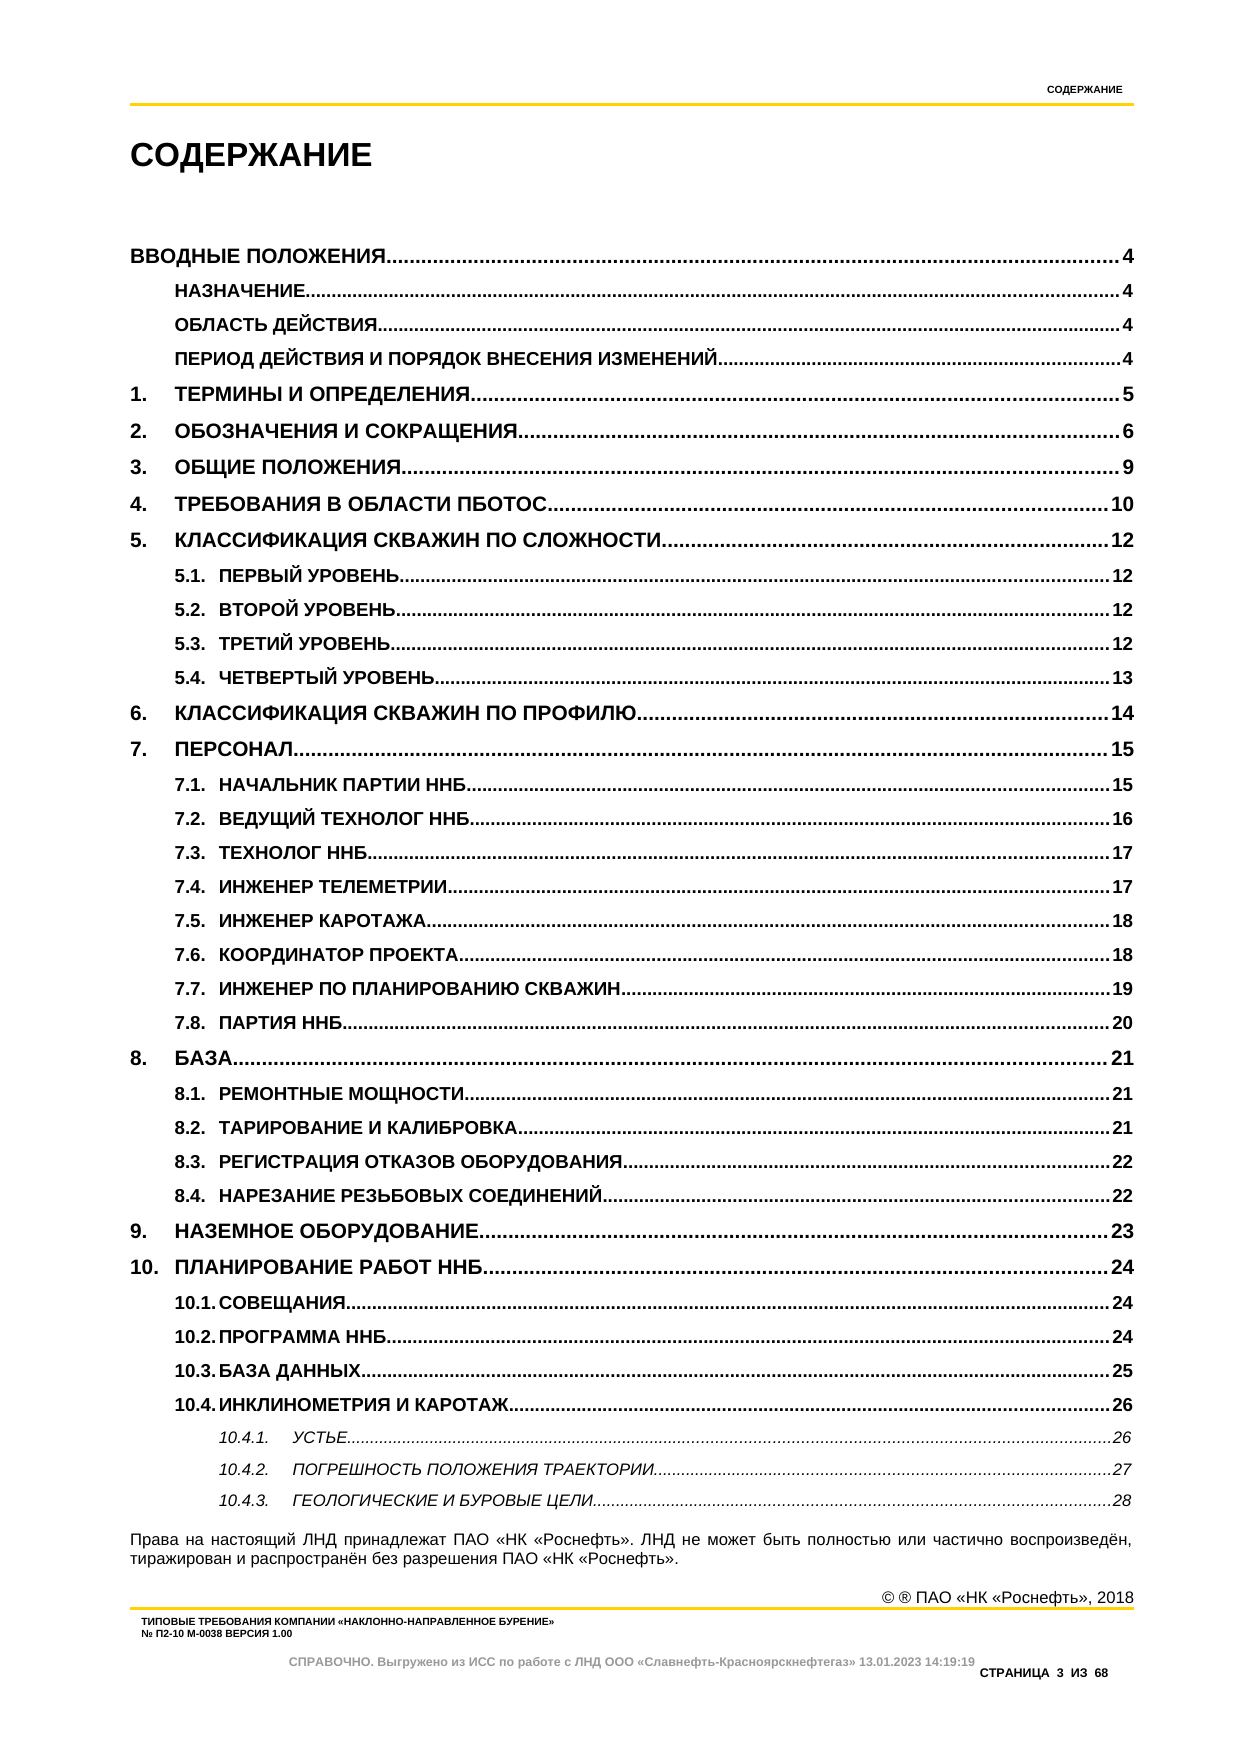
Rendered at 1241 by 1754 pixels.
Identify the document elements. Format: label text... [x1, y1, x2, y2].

text 7.7. ИНЖЕНЕР ПО ПЛАНИРОВАНИЮ СКВАЖИН 19 [174, 978, 1134, 999]
text 5.2. ВТОРОЙ УРОВЕНЬ 12 [174, 598, 1134, 620]
text 7.8. ПАРТИЯ ННБ 20 [174, 1012, 1134, 1033]
text 7.2. ВЕДУЩИЙ ТЕХНОЛОГ ННБ 16 [174, 808, 1134, 829]
text 5. КЛАССИФИКАЦИЯ СКВАЖИН ПО СЛОЖНОСТИ 12 [130, 528, 1134, 552]
text 8.4. НАРЕЗАНИЕ РЕЗЬБОВЫХ СОЕДИНЕНИЙ 22 [174, 1185, 1134, 1206]
text 8.2. ТАРИРОВАНИЕ И КАЛИБРОВКА 21 [174, 1117, 1134, 1138]
text 10. ПЛАНИРОВАНИЕ РАБОТ ННБ 24 [130, 1255, 1134, 1279]
text 2. ОБОЗНАЧЕНИЯ И СОКРАЩЕНИЯ 6 [130, 418, 1134, 442]
text СОДЕРЖАНИЕ [130, 135, 1134, 173]
text ВВОДНЫЕ ПОЛОЖЕНИЯ 4 [130, 243, 1134, 267]
text ПЕРИОД ДЕЙСТВИЯ И ПОРЯДОК ВНЕСЕНИЯ ИЗМЕНЕНИЙ 4 [174, 348, 1134, 369]
text 5.1. ПЕРВЫЙ УРОВЕНЬ 12 [174, 564, 1134, 586]
text 3. ОБЩИЕ ПОЛОЖЕНИЯ 9 [130, 455, 1134, 479]
text 5.3. ТРЕТИЙ УРОВЕНЬ 12 [174, 632, 1134, 654]
text 7. ПЕРСОНАЛ 15 [130, 737, 1134, 761]
text 4. ТРЕБОВАНИЯ В ОБЛАСТИ ПБОТОС 10 [130, 491, 1134, 515]
text 5.4. ЧЕТВЕРТЫЙ УРОВЕНЬ 13 [174, 667, 1134, 688]
text 8.1. РЕМОНТНЫЕ МОЩНОСТИ 21 [174, 1082, 1134, 1104]
text 7.3. ТЕХНОЛОГ ННБ 17 [174, 842, 1134, 863]
text 1. ТЕРМИНЫ И ОПРЕДЕЛЕНИЯ 5 [130, 382, 1134, 406]
text 7.4. ИНЖЕНЕР ТЕЛЕМЕТРИИ 17 [174, 876, 1134, 897]
text 10.3. БАЗА ДАННЫХ 25 [174, 1360, 1134, 1381]
text 10.4.1. УСТЬЕ 26 [218, 1428, 1134, 1447]
text 8. БАЗА 21 [130, 1046, 1134, 1070]
text 10.4.2. ПОГРЕШНОСТЬ ПОЛОЖЕНИЯ ТРАЕКТОРИИ 27 [218, 1459, 1134, 1479]
text 7.6. КООРДИНАТОР ПРОЕКТА 18 [174, 944, 1134, 965]
text 7.1. НАЧАЛЬНИК ПАРТИИ ННБ 15 [174, 773, 1134, 795]
text 10.4.3. ГЕОЛОГИЧЕСКИЕ И БУРОВЫЕ ЦЕЛИ 28 [218, 1491, 1134, 1510]
text 7.5. ИНЖЕНЕР КАРОТАЖА 18 [174, 910, 1134, 931]
text 10.1. СОВЕЩАНИЯ 24 [174, 1292, 1134, 1313]
text 10.2. ПРОГРАММА ННБ 24 [174, 1326, 1134, 1347]
text 10.4. ИНКЛИНОМЕТРИЯ И КАРОТАЖ 26 [174, 1394, 1134, 1415]
text 6. КЛАССИФИКАЦИЯ СКВАЖИН ПО ПРОФИЛЮ 14 [130, 701, 1134, 724]
text 9. НАЗЕМНОЕ ОБОРУДОВАНИЕ 23 [130, 1219, 1134, 1243]
text ОБЛАСТЬ ДЕЙСТВИЯ 4 [174, 314, 1134, 336]
text 8.3. РЕГИСТРАЦИЯ ОТКАЗОВ ОБОРУДОВАНИЯ 22 [174, 1151, 1134, 1172]
text НАЗНАЧЕНИЕ 4 [174, 280, 1134, 301]
